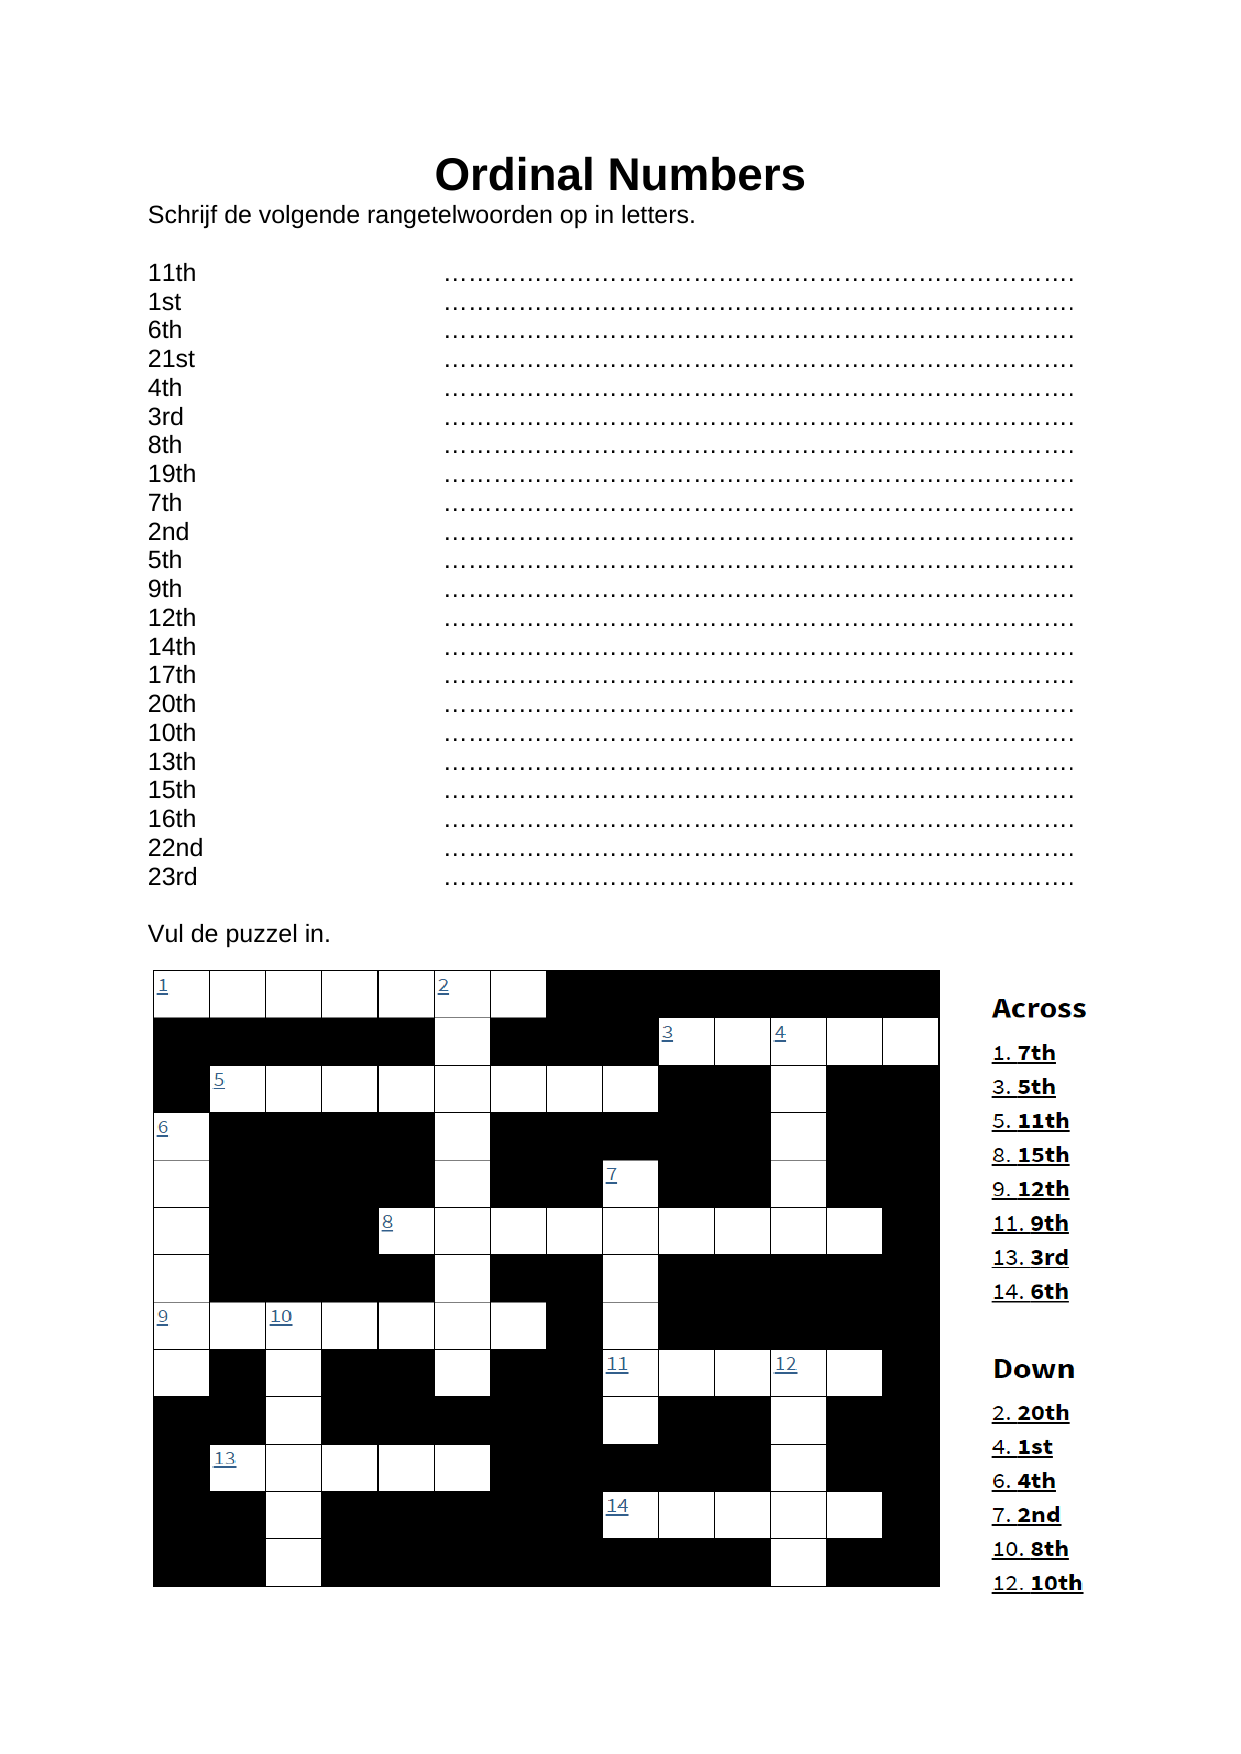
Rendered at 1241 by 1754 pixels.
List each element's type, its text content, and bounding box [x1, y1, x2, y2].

text 6th …………………………………………………………………. [148, 315, 1093, 344]
text 22nd …………………………………………………………………. [148, 833, 1093, 862]
text 13th …………………………………………………………………. [148, 747, 1093, 775]
text Ordinal Numbers [148, 148, 1093, 200]
text 16th …………………………………………………………………. [148, 804, 1093, 833]
text 1st …………………………………………………………………. [148, 287, 1093, 315]
text 23rd …………………………………………………………………. [148, 862, 1093, 890]
text 9th …………………………………………………………………. [148, 574, 1093, 603]
text 14th …………………………………………………………………. [148, 632, 1093, 660]
text Schrijf de volgende rangetelwoorden op in letters. [148, 200, 1093, 229]
text 12th …………………………………………………………………. [148, 603, 1093, 632]
text 4th …………………………………………………………………. [148, 373, 1093, 402]
text 7th …………………………………………………………………. [148, 488, 1093, 517]
text 15th …………………………………………………………………. [148, 775, 1093, 804]
text 3rd …………………………………………………………………. [148, 402, 1093, 430]
text 21st …………………………………………………………………. [148, 344, 1093, 373]
text 11th …………………………………………………………………. [148, 258, 1093, 287]
text 2nd …………………………………………………………………. [148, 517, 1093, 545]
text 20th …………………………………………………………………. [148, 689, 1093, 718]
text 5th …………………………………………………………………. [148, 545, 1093, 574]
text 19th …………………………………………………………………. [148, 459, 1093, 488]
text 10th …………………………………………………………………. [148, 718, 1093, 747]
picture [148, 964, 1089, 1602]
text 8th …………………………………………………………………. [148, 430, 1093, 459]
text Vul de puzzel in. [148, 919, 1093, 948]
text 17th …………………………………………………………………. [148, 660, 1093, 689]
